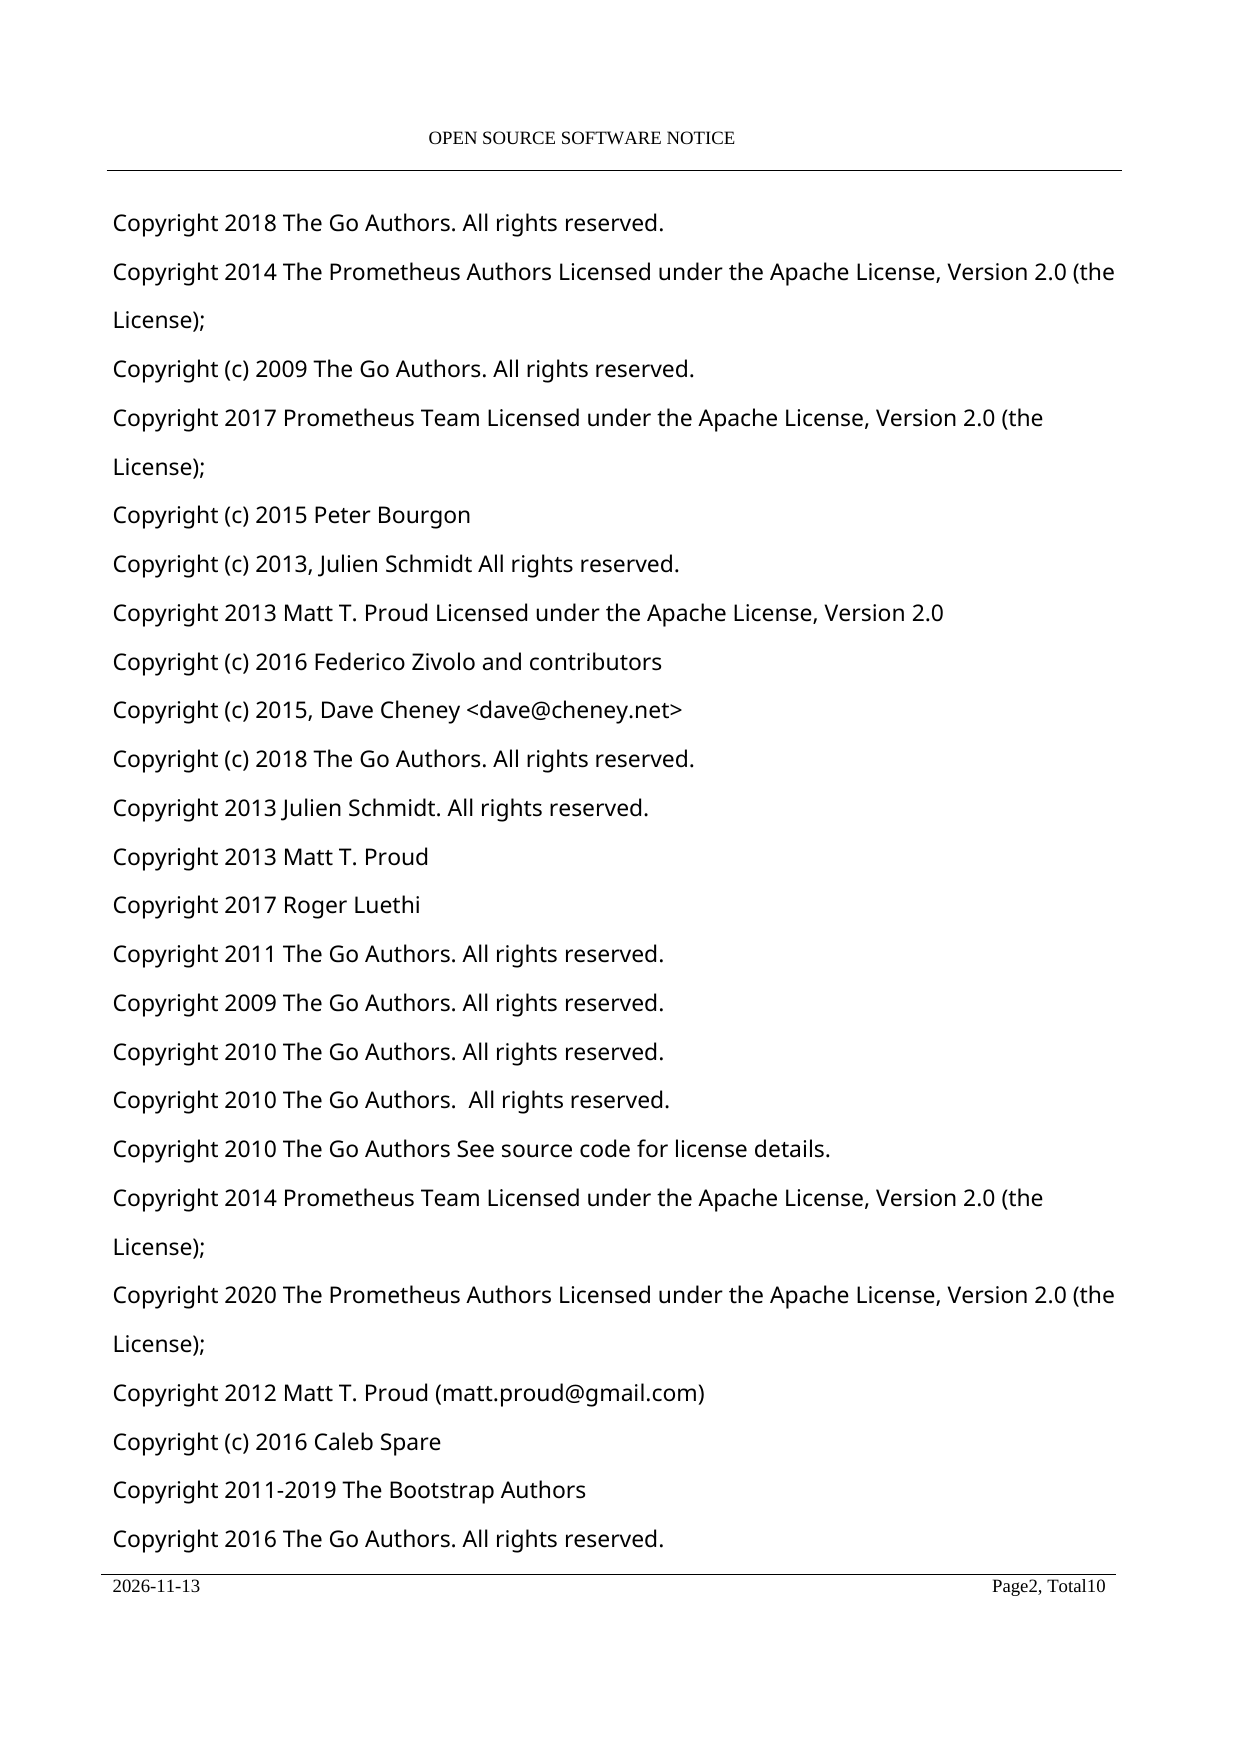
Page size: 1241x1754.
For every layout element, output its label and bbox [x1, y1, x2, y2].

text [112, 206, 1128, 1555]
